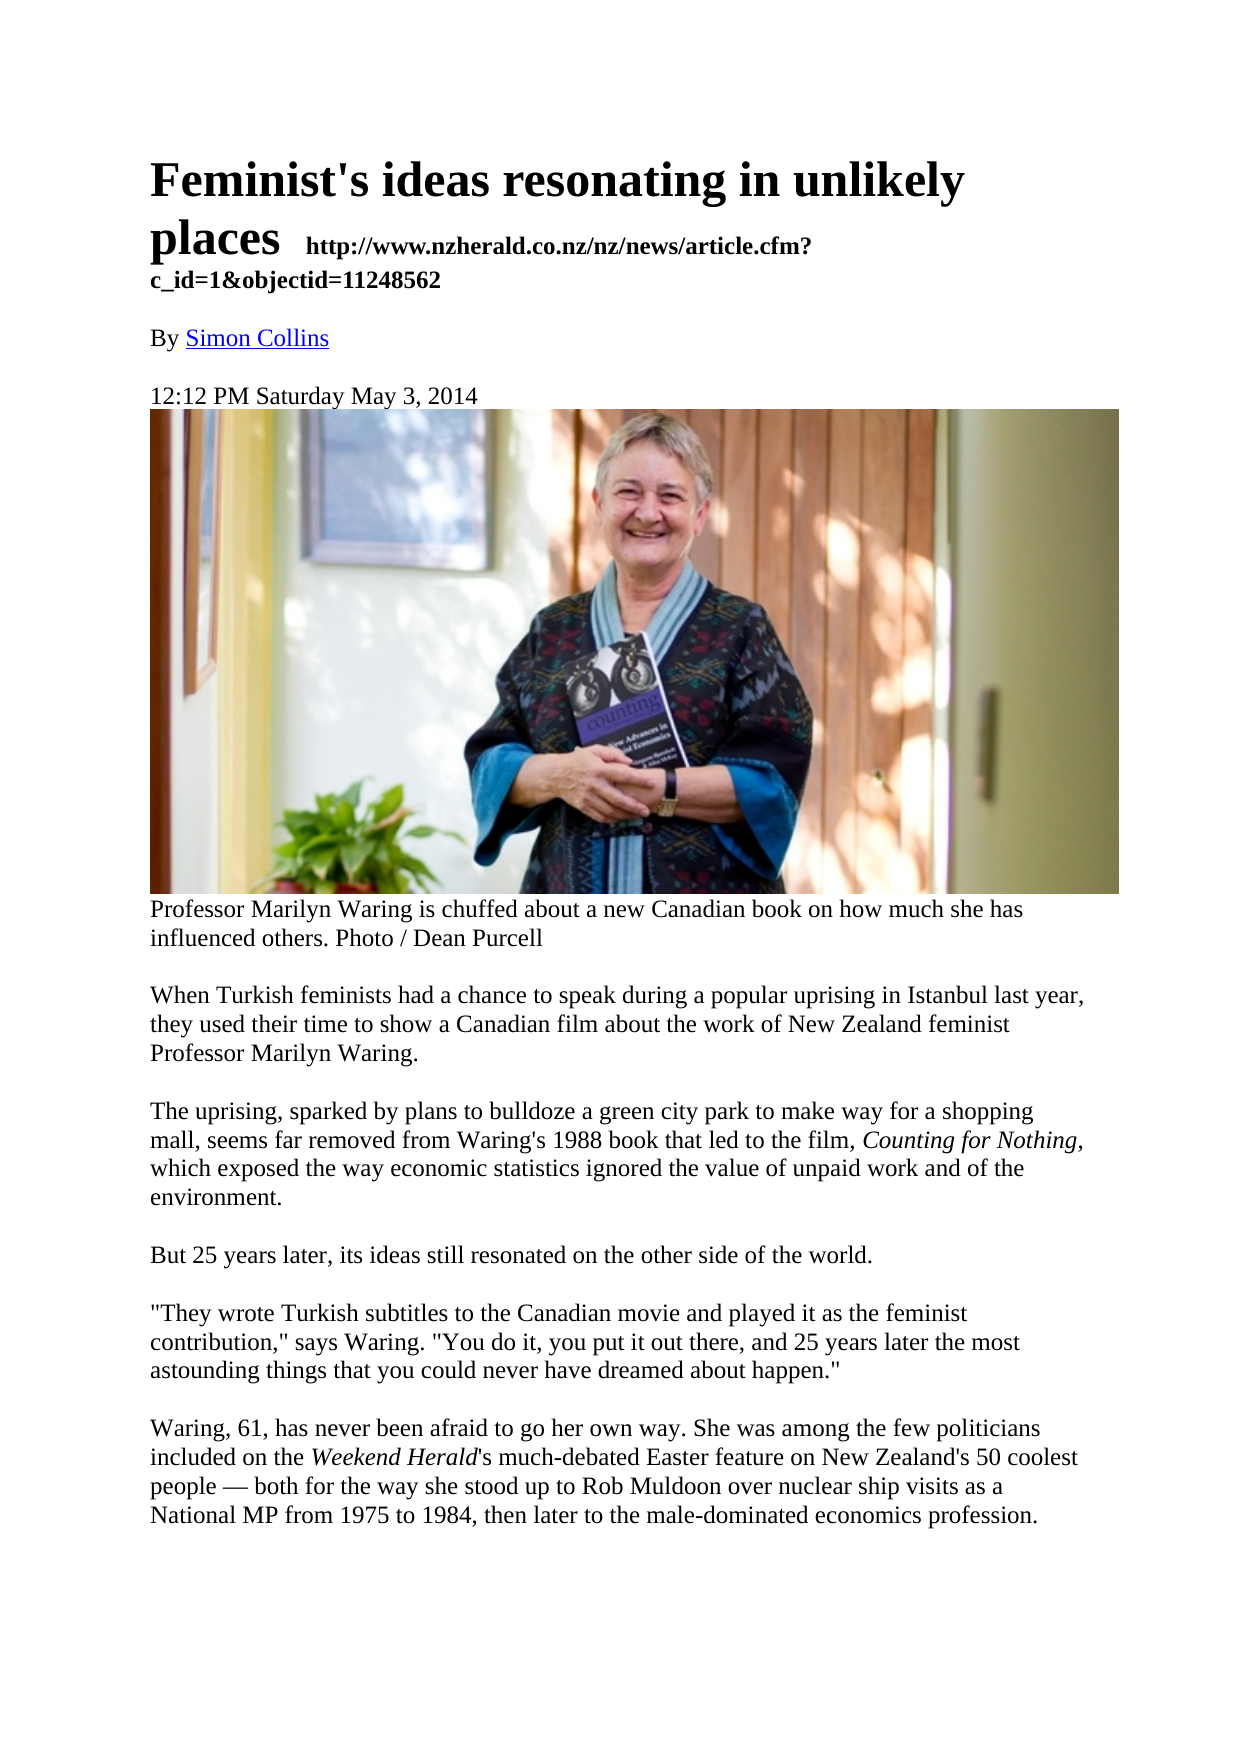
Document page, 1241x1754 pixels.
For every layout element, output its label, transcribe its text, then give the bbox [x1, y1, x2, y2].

text 12:12 PM Saturday May 3, 2014 [150, 381, 1090, 409]
text Feminist's ideas resonating in unlikely places http://www.nzherald.co.nz/nz/news/article.cfm?c_id=1&objectid=11248562 [150, 150, 1090, 294]
text When Turkish feminists had a chance to speak during a popular uprising in Istanbul last year, they used their time to show a Canadian film about the work of New Zealand feminist Professor Marilyn Waring. [150, 981, 1090, 1067]
picture [150, 409, 1119, 894]
text "They wrote Turkish subtitles to the Canadian movie and played it as the feminist contribution," says Waring. "You do it, you put it out there, and 25 years later the most astounding things that you could never have dreamed about happen." [150, 1298, 1090, 1384]
text But 25 years later, its ideas still resonated on the other side of the world. [150, 1240, 1090, 1269]
text Professor Marilyn Waring is chuffed about a new Canadian book on how much she has influenced others. Photo / Dean Purcell [150, 894, 1090, 951]
text The uprising, sparked by plans to bulldoze a green city park to make way for a shopping mall, seems far removed from Waring's 1988 book that led to the film, Counting for Nothing, which exposed the way economic statistics ignored the value of unpaid work and of the environment. [150, 1096, 1090, 1211]
text By Simon Collins [150, 323, 1090, 352]
text Waring, 61, has never been afraid to go her own way. She was among the few politicians included on the Weekend Herald's much-debated Easter feature on New Zealand's 50 coolest people — both for the way she stood up to Rob Muldoon over nuclear ship visits as a National MP from 1975 to 1984, then later to the male-dominated economics profession. [150, 1413, 1090, 1528]
